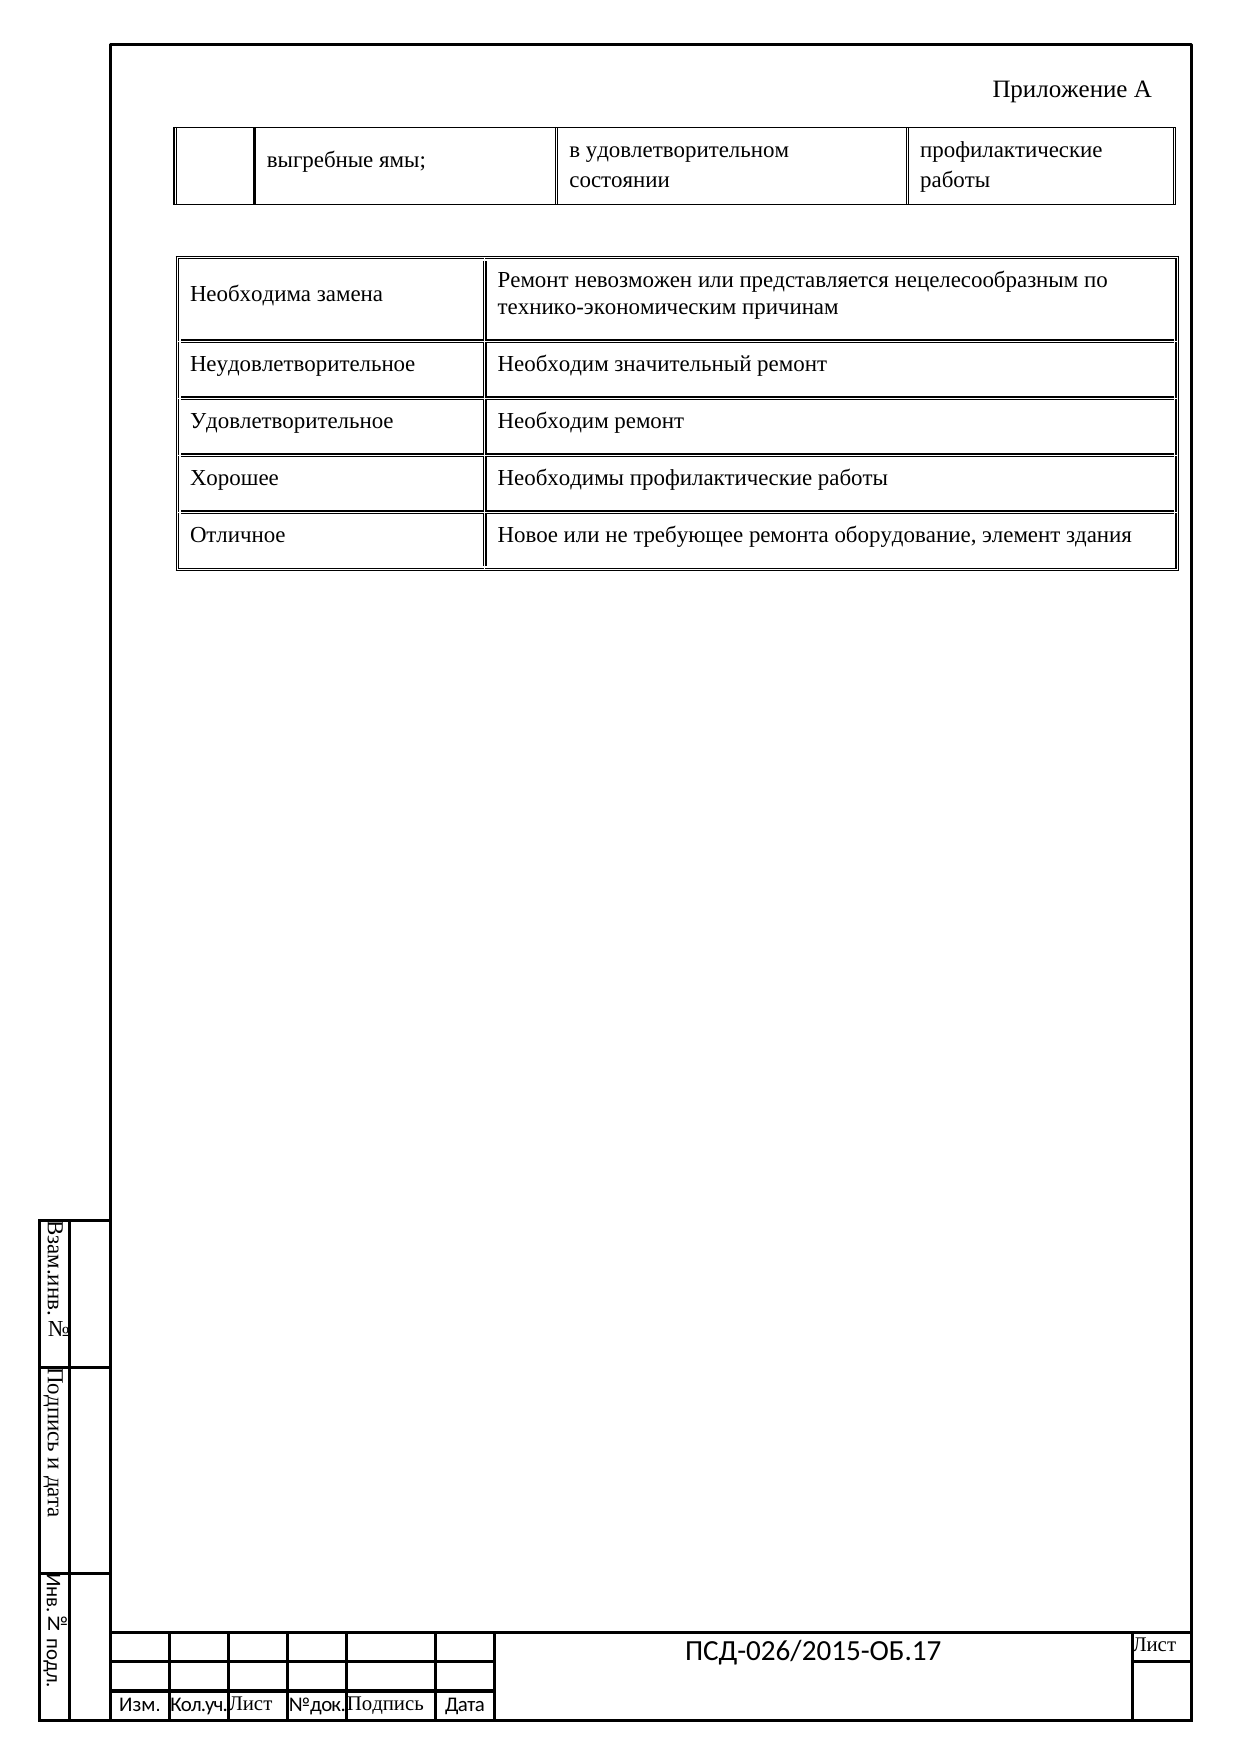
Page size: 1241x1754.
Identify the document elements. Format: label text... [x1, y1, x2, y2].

table_cell Новое или не требующее ремонта оборудование, элемент здания [485, 510, 1176, 567]
table_header Необходима замена [177, 257, 485, 339]
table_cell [909, 128, 1173, 204]
table_cell Неудовлетворительное [179, 339, 483, 396]
table_cell Необходимы профилактические работы [487, 453, 1176, 510]
table_cell Хорошее [179, 453, 483, 510]
table_cell Отличное [179, 510, 485, 567]
table_cell Удовлетворительное [179, 396, 483, 453]
table_cell Необходим значительный ремонт [487, 339, 1176, 396]
table_cell Необходим ремонт [487, 396, 1176, 453]
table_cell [256, 128, 555, 204]
table_cell [177, 128, 253, 204]
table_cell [558, 128, 906, 204]
table_header Ремонт невозможен или представляется нецелесообразным по технико-экономическим причинам [485, 259, 1175, 339]
